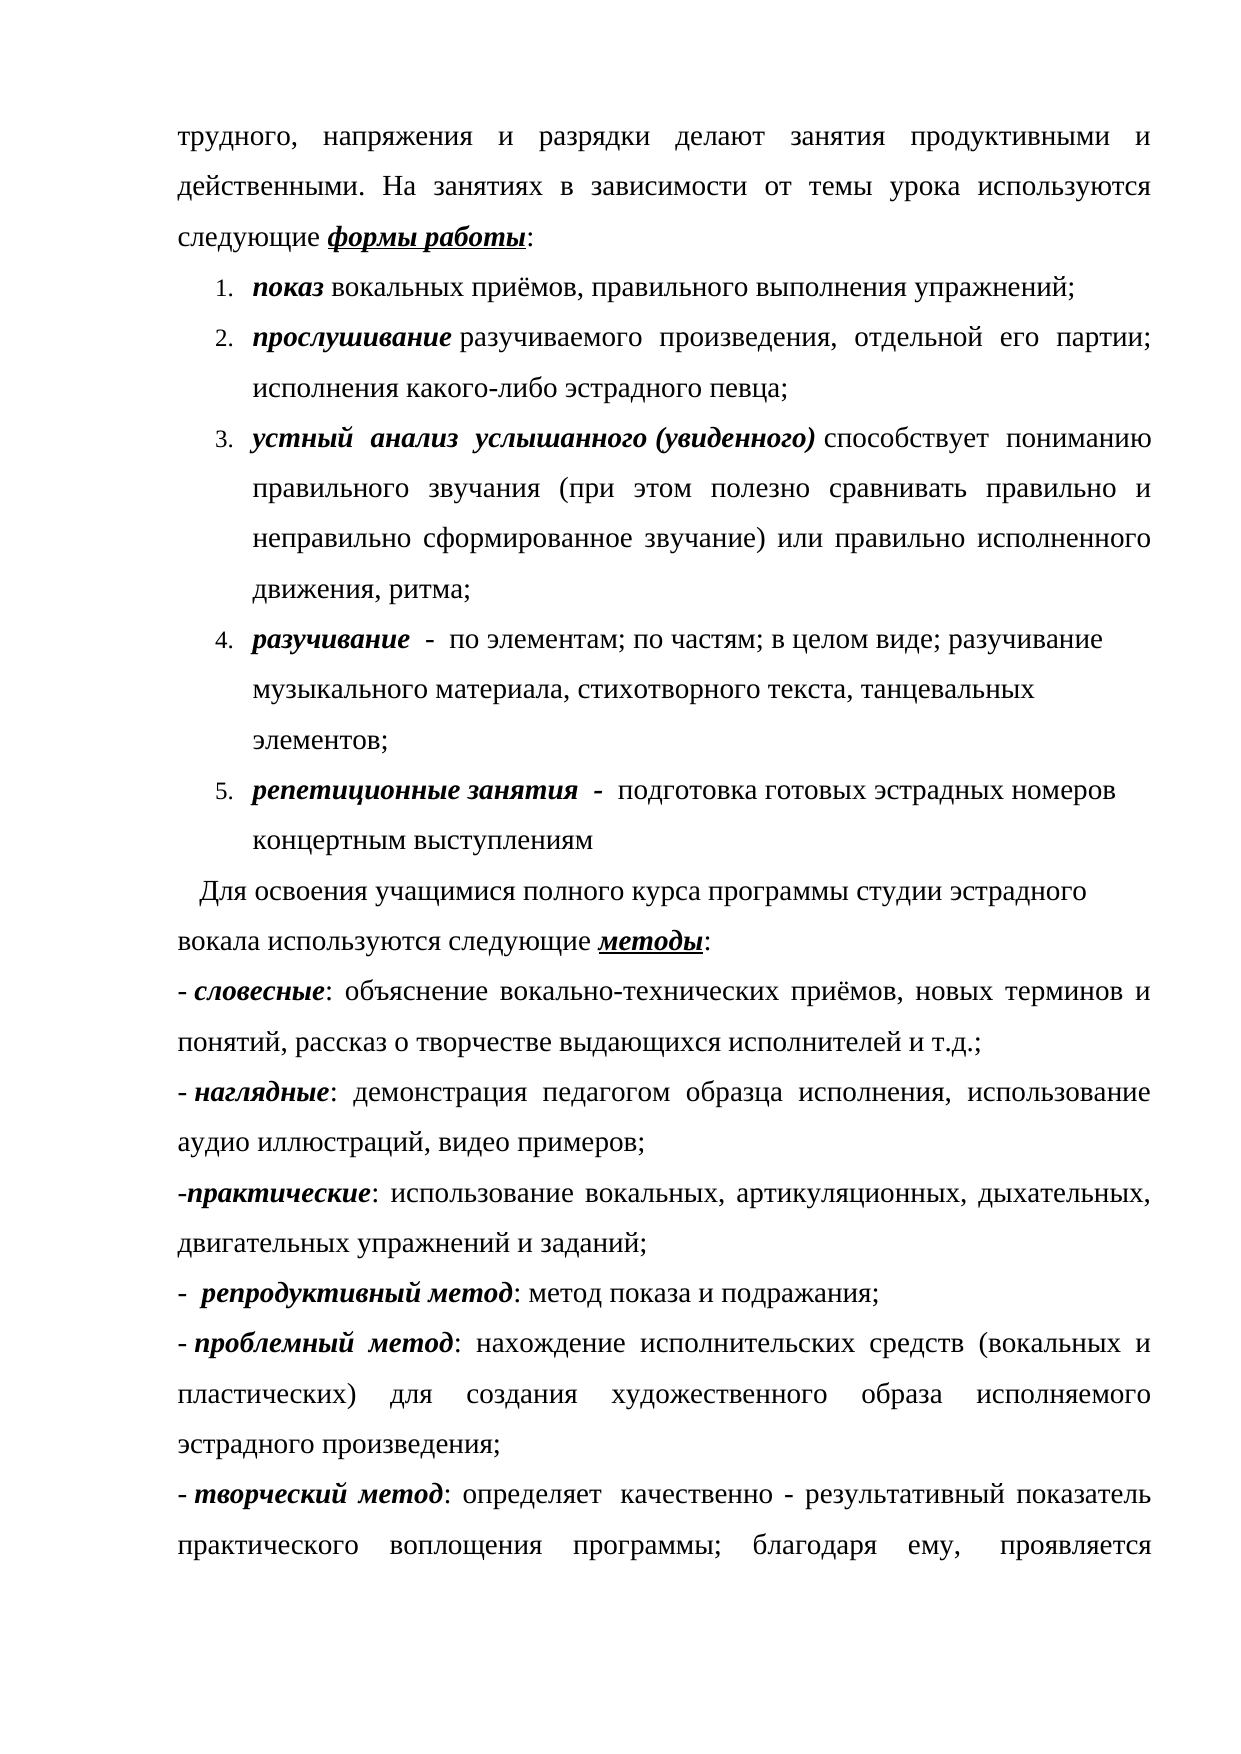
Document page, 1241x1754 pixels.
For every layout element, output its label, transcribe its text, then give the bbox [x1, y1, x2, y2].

list репетиционные занятия - подготовка готовых эстрадных номеров концертным выступлениям [215, 772, 1152, 856]
list показ вокальных приёмов, правильного выполнения упражнений; [215, 269, 1152, 303]
text - репродуктивный метод: метод показа и подражания; [177, 1275, 1152, 1309]
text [177, 118, 1152, 252]
text - наглядные: демонстрация педагогом образца исполнения, использование аудио иллюстраций, видео примеров; [177, 1074, 1152, 1158]
list прослушивание разучиваемого произведения, отдельной его партии; исполнения какого-либо эстрадного певца; [215, 319, 1152, 403]
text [177, 1477, 1152, 1560]
text -практические: использование вокальных, артикуляционных, дыхательных, двигательных упражнений и заданий; [177, 1175, 1152, 1258]
text - словесные: объяснение вокально-технических приёмов, новых терминов и понятий, рассказ о творчестве выдающихся исполнителей и т.д.; [177, 973, 1152, 1057]
text - проблемный метод: нахождение исполнительских средств (вокальных и пластических) для создания художественного образа исполняемого эстрадного произведения; [177, 1326, 1152, 1460]
list разучивание - по элементам; по частям; в целом виде; разучивание музыкального материала, стихотворного текста, танцевальных элементов; [215, 621, 1152, 755]
list устный анализ услышанного (увиденного) способствует пониманию правильного звучания (при этом полезно сравнивать правильно и неправильно сформированное звучание) или правильно исполненного движения, ритма; [215, 420, 1152, 604]
text Для освоения учащимися полного курса программы студии эстрадного вокала используются следующие методы: [177, 873, 1152, 957]
